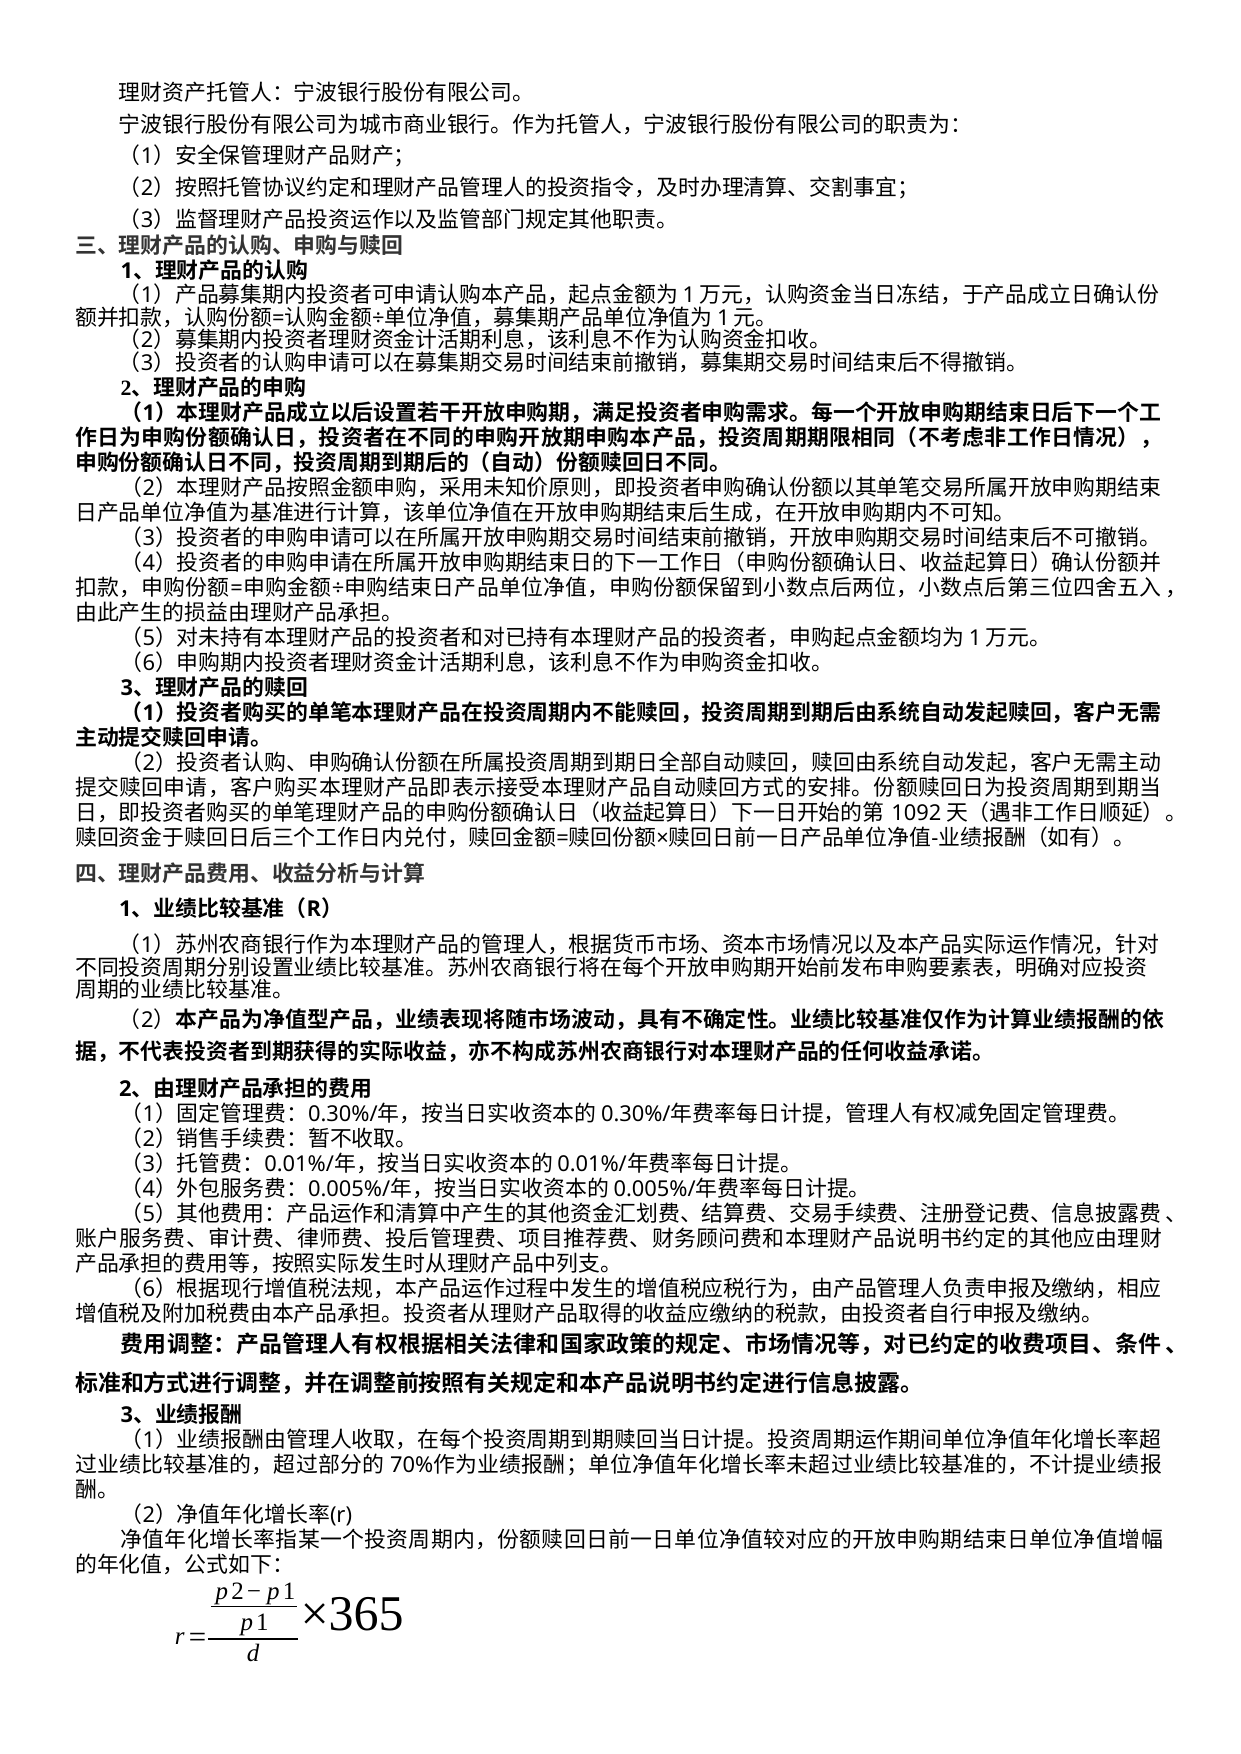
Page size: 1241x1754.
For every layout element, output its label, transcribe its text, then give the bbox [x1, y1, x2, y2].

text 3、理财产品的赎回 [75, 675, 1165, 700]
text 三、理财产品的认购、申购与赎回 [75, 234, 1165, 259]
text （6）申购期内投资者理财资金计活期利息，该利息不作为申购资金扣收。 [75, 650, 1165, 675]
list ×365 [75, 1577, 1165, 1668]
text （6）根据现行增值税法规，本产品运作过程中发生的增值税应税行为，由产品管理人负责申报及缴纳，相应增值税及附加税费由本产品承担。投资者从理财产品取得的收益应缴纳的税款，由投资者自行申报及缴纳。 [75, 1276, 1165, 1326]
text （4）投资者的申购申请在所属开放申购期结束日的下一工作日（申购份额确认日、收益起算日）确认份额并扣款，申购份额=申购金额÷申购结束日产品单位净值，申购份额保留到小数点后两位，小数点后第三位四舍五入，由此产生的损益由理财产品承担。 [75, 550, 1165, 625]
text （3）投资者的认购申请可以在募集期交易时间结束前撤销，募集期交易时间结束后不得撤销。 [75, 352, 1165, 375]
text 1、业绩比较基准（R） [75, 898, 1165, 921]
text （3）托管费：0.01%/年，按当日实收资本的0.01%/年费率每日计提。 [75, 1151, 1165, 1176]
text 3、业绩报酬 [75, 1402, 1165, 1427]
text （1）业绩报酬由管理人收取，在每个投资周期到期赎回当日计提。投资周期运作期间单位净值年化增长率超过业绩比较基准的，超过部分的70%作为业绩报酬；单位净值年化增长率未超过业绩比较基准的，不计提业绩报酬。 [75, 1427, 1165, 1502]
text （2）销售手续费：暂不收取。 [75, 1126, 1165, 1151]
text 宁波银行股份有限公司为城市商业银行。作为托管人，宁波银行股份有限公司的职责为： [75, 107, 1165, 138]
text （2）按照托管协议约定和理财产品管理人的投资指令，及时办理清算、交割事宜； [75, 170, 1165, 202]
text （3）投资者的申购申请可以在所属开放申购期交易时间结束前撤销，开放申购期交易时间结束后不可撤销。 [75, 525, 1165, 550]
text 理财资产托管人：宁波银行股份有限公司。 [75, 75, 1165, 107]
text （2）本产品为净值型产品，业绩表现将随市场波动，具有不确定性。业绩比较基准仅作为计算业绩报酬的依据，不代表投资者到期获得的实际收益，亦不构成苏州农商银行对本理财产品的任何收益承诺。 [75, 1002, 1165, 1066]
text （1）本理财产品成立以后设置若干开放申购期，满足投资者申购需求。每一个开放申购期结束日后下一个工作日为申购份额确认日，投资者在不同的申购开放期申购本产品，投资周期期限相同（不考虑非工作日情况），申购份额确认日不同，投资周期到期后的（自动）份额赎回日不同。 [75, 400, 1165, 475]
text （1）固定管理费：0.30%/年，按当日实收资本的0.30%/年费率每日计提，管理人有权减免固定管理费。 [75, 1101, 1165, 1126]
text （4）外包服务费：0.005%/年，按当日实收资本的0.005%/年费率每日计提。 [75, 1176, 1165, 1201]
text （2）募集期内投资者理财资金计活期利息，该利息不作为认购资金扣收。 [75, 329, 1165, 352]
text 2、由理财产品承担的费用 [75, 1078, 1165, 1101]
text （1）安全保管理财产品财产； [75, 138, 1165, 170]
text 四、理财产品费用、收益分析与计算 [75, 863, 1165, 886]
text （2）本理财产品按照金额申购，采用未知价原则，即投资者申购确认份额以其单笔交易所属开放申购期结束日产品单位净值为基准进行计算，该单位净值在开放申购期结束后生成，在开放申购期内不可知。 [75, 475, 1165, 525]
text 2、理财产品的申购 [75, 375, 1165, 400]
text （5）其他费用：产品运作和清算中产生的其他资金汇划费、结算费、交易手续费、注册登记费、信息披露费、账户服务费、审计费、律师费、投后管理费、项目推荐费、财务顾问费和本理财产品说明书约定的其他应由理财产品承担的费用等，按照实际发生时从理财产品中列支。 [75, 1201, 1165, 1276]
text （3）监督理财产品投资运作以及监管部门规定其他职责。 [75, 202, 1165, 234]
text 净值年化增长率指某一个投资周期内，份额赎回日前一日单位净值较对应的开放申购期结束日单位净值增幅的年化值，公式如下： [75, 1527, 1165, 1577]
text 费用调整：产品管理人有权根据相关法律和国家政策的规定、市场情况等，对已约定的收费项目、条件、标准和方式进行调整，并在调整前按照有关规定和本产品说明书约定进行信息披露。 [75, 1326, 1165, 1398]
text （1）产品募集期内投资者可申请认购本产品，起点金额为1万元，认购资金当日冻结，于产品成立日确认份额并扣款，认购份额=认购金额÷单位净值，募集期产品单位净值为1元。 [75, 284, 1165, 329]
text 1、理财产品的认购 [75, 259, 1165, 284]
text （1）投资者购买的单笔本理财产品在投资周期内不能赎回，投资周期到期后由系统自动发起赎回，客户无需主动提交赎回申请。 [75, 700, 1165, 750]
text （2）投资者认购、申购确认份额在所属投资周期到期日全部自动赎回，赎回由系统自动发起，客户无需主动提交赎回申请，客户购买本理财产品即表示接受本理财产品自动赎回方式的安排。份额赎回日为投资周期到期当日，即投资者购买的单笔理财产品的申购份额确认日（收益起算日）下一日开始的第1092天（遇非工作日顺延）。赎回资金于赎回日后三个工作日内兑付，赎回金额=赎回份额×赎回日前一日产品单位净值-业绩报酬（如有）。 [75, 750, 1165, 850]
text （1）苏州农商银行作为本理财产品的管理人，根据货币市场、资本市场情况以及本产品实际运作情况，针对不同投资周期分别设置业绩比较基准。苏州农商银行将在每个开放申购期开始前发布申购要素表，明确对应投资周期的业绩比较基准。 [75, 934, 1165, 1002]
text （5）对未持有本理财产品的投资者和对已持有本理财产品的投资者，申购起点金额均为1万元。 [75, 625, 1165, 650]
text （2）净值年化增长率(r) [75, 1502, 1165, 1527]
